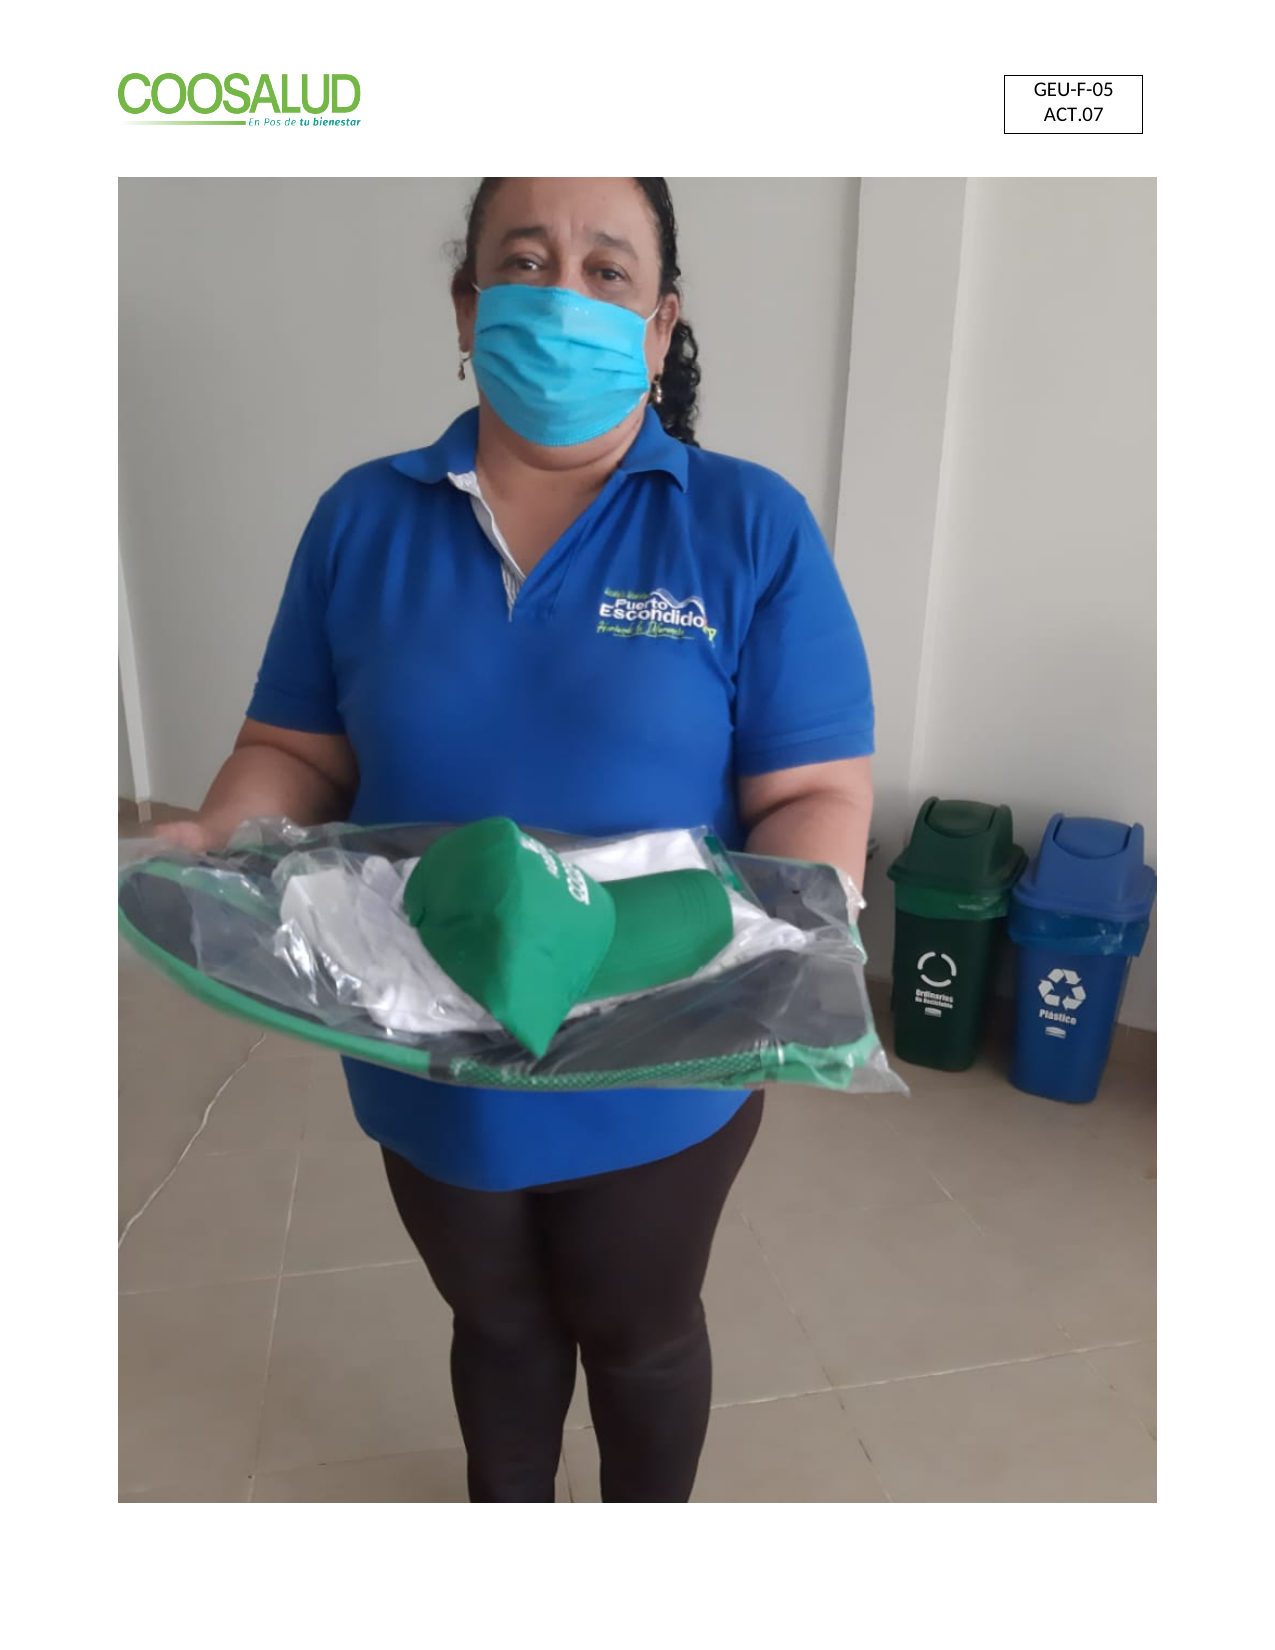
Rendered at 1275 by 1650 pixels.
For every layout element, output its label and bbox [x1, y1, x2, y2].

picture [118, 177, 1157, 1503]
picture [118, 73, 361, 126]
